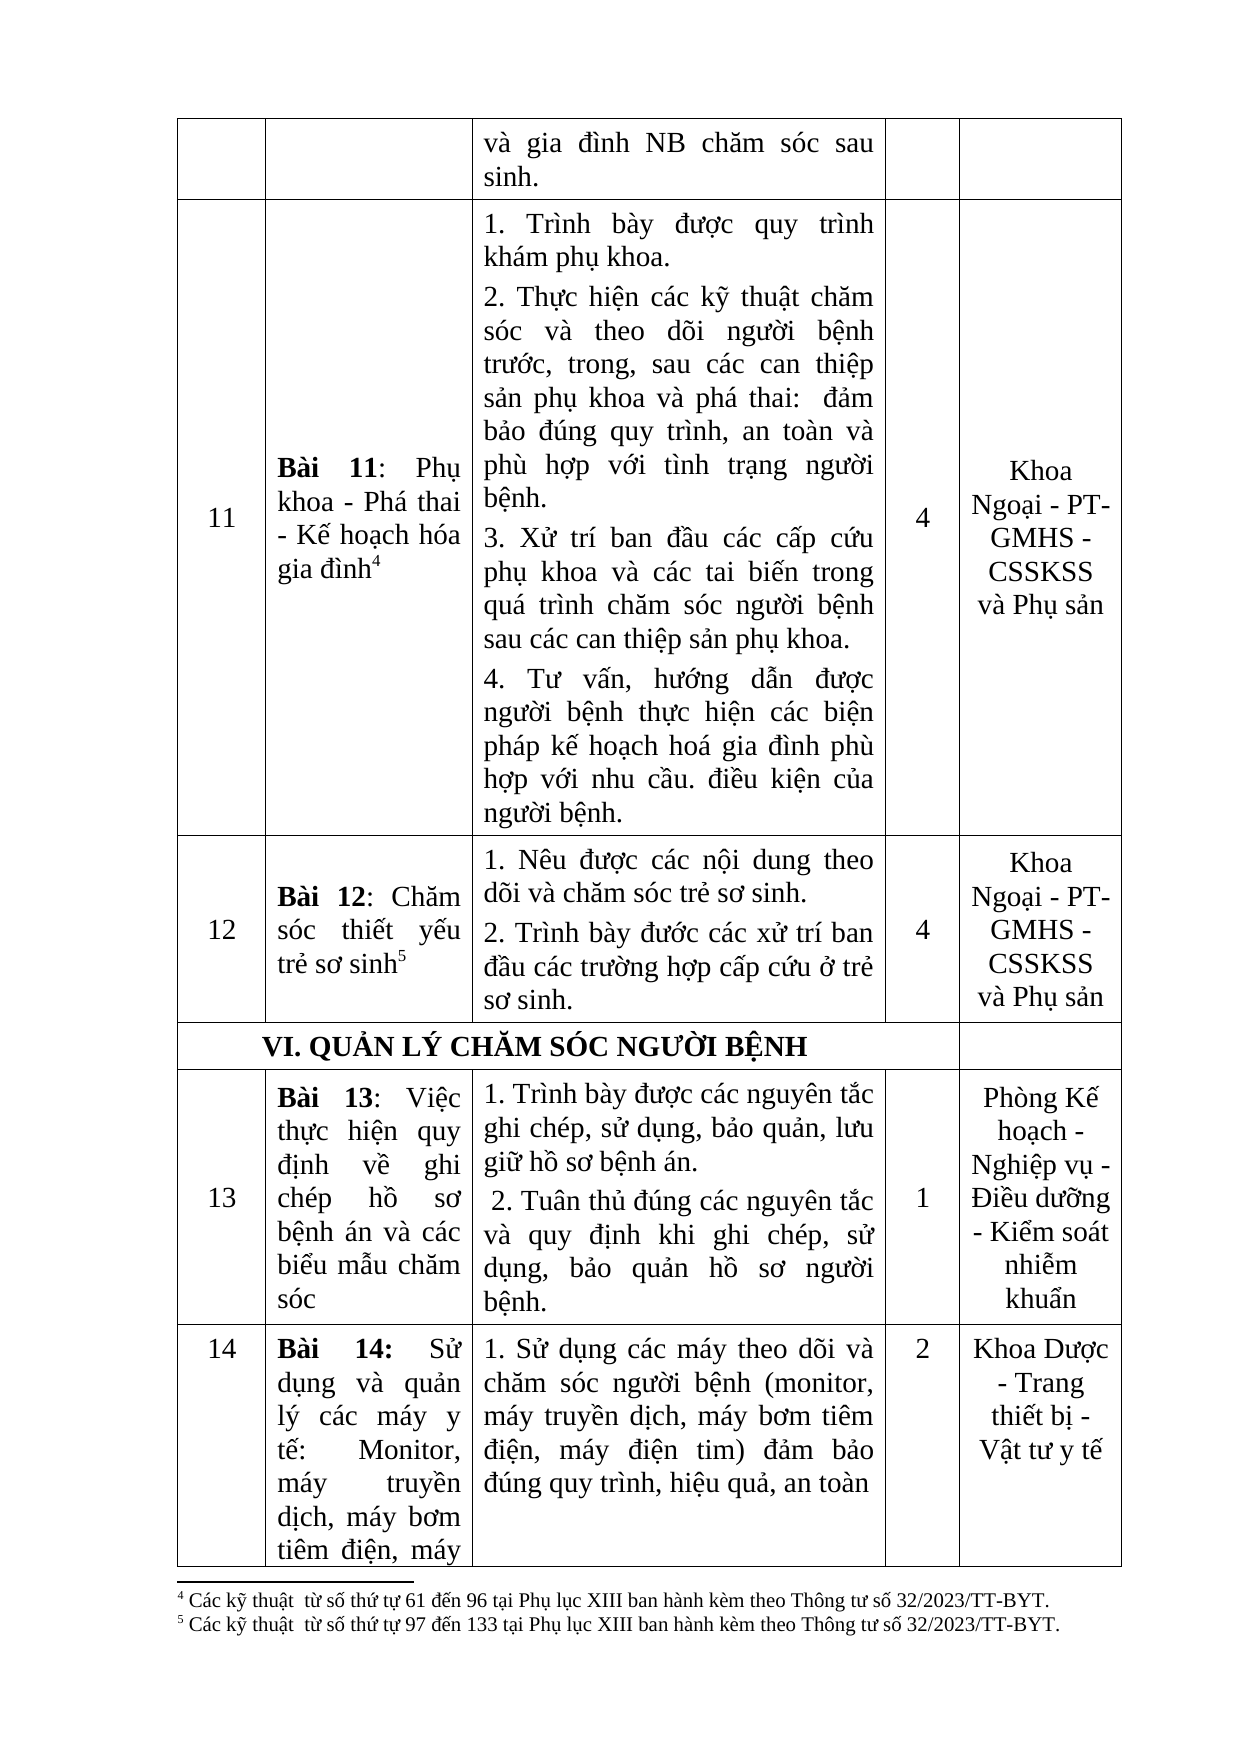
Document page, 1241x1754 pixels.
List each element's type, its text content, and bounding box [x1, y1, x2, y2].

table_cell 4 [886, 836, 959, 1022]
table_cell VI. QUẢN LÝ CHĂM SÓC NGƯỜI BỆNH [178, 1023, 959, 1069]
table_cell 11 [178, 200, 265, 835]
table_cell 13 [178, 1070, 265, 1324]
table_cell Khoa Ngoại - PT-GMHS -CSSKSS và Phụ sản [960, 836, 1121, 1022]
table_cell Bài 12: Chăm sóc thiết yếu trẻ sơ sinh [266, 836, 472, 1022]
table_cell Bài 11: Phụ khoa - Phá thai - Kế hoạch hóa gia đình [266, 200, 472, 835]
table_cell 1 [886, 1070, 959, 1324]
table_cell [473, 1325, 885, 1566]
table_cell 4 [886, 119, 959, 199]
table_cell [473, 119, 885, 199]
table_cell 2 [886, 1325, 959, 1566]
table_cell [266, 119, 472, 199]
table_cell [266, 1325, 472, 1566]
table_cell Bài 13: Việc thực hiện quy định về ghi chép hồ sơ bệnh án và các biểu mẫu chăm sóc [266, 1070, 472, 1324]
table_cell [960, 1325, 1121, 1566]
table_cell 12 [178, 836, 265, 1022]
table_cell 4 [886, 200, 959, 835]
table_cell 1. Trình bày được quy trình khám phụ khoa. 2. Thực hiện các kỹ thuật chăm sóc và theo dõi người bệnh trước, trong, sau các can thiệp sản phụ khoa và phá thai: đảm bảo đúng quy trình, an toàn và phù hợp với tình trạng người bệnh. 3. Xử trí ban đầu các cấp cứu phụ khoa và các tai biến trong quá trình chăm sóc người bệnh sau các can thiệp sản phụ khoa. 4. Tư vấn, hướng dẫn được người bệnh thực hiện các biện pháp kế hoạch hoá gia đình phù hợp với nhu cầu. điều kiện của người bệnh. [473, 200, 885, 835]
table_cell 1. Trình bày được các nguyên tắc ghi chép, sử dụng, bảo quản, lưu giữ hồ sơ bệnh án. 2. Tuân thủ đúng các nguyên tắc và quy định khi ghi chép, sử dụng, bảo quản hồ sơ người bệnh. [473, 1070, 885, 1324]
table_cell 14 [178, 1325, 265, 1566]
table_cell Phòng Kế hoạch - Nghiệp vụ - Điều dưỡng - Kiểm soát nhiễm khuẩn [960, 1070, 1121, 1324]
table_cell 10 [178, 119, 265, 199]
table_cell Khoa Ngoại - PT-GMHS -CSSKSS và Phụ sản [960, 200, 1121, 835]
table_cell [960, 1023, 1121, 1069]
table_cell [960, 119, 1121, 199]
table_cell 1. Nêu được các nội dung theo dõi và chăm sóc trẻ sơ sinh. 2. Trình bày đước các xử trí ban đầu các trường hợp cấp cứu ở trẻ sơ sinh. [473, 836, 885, 1022]
